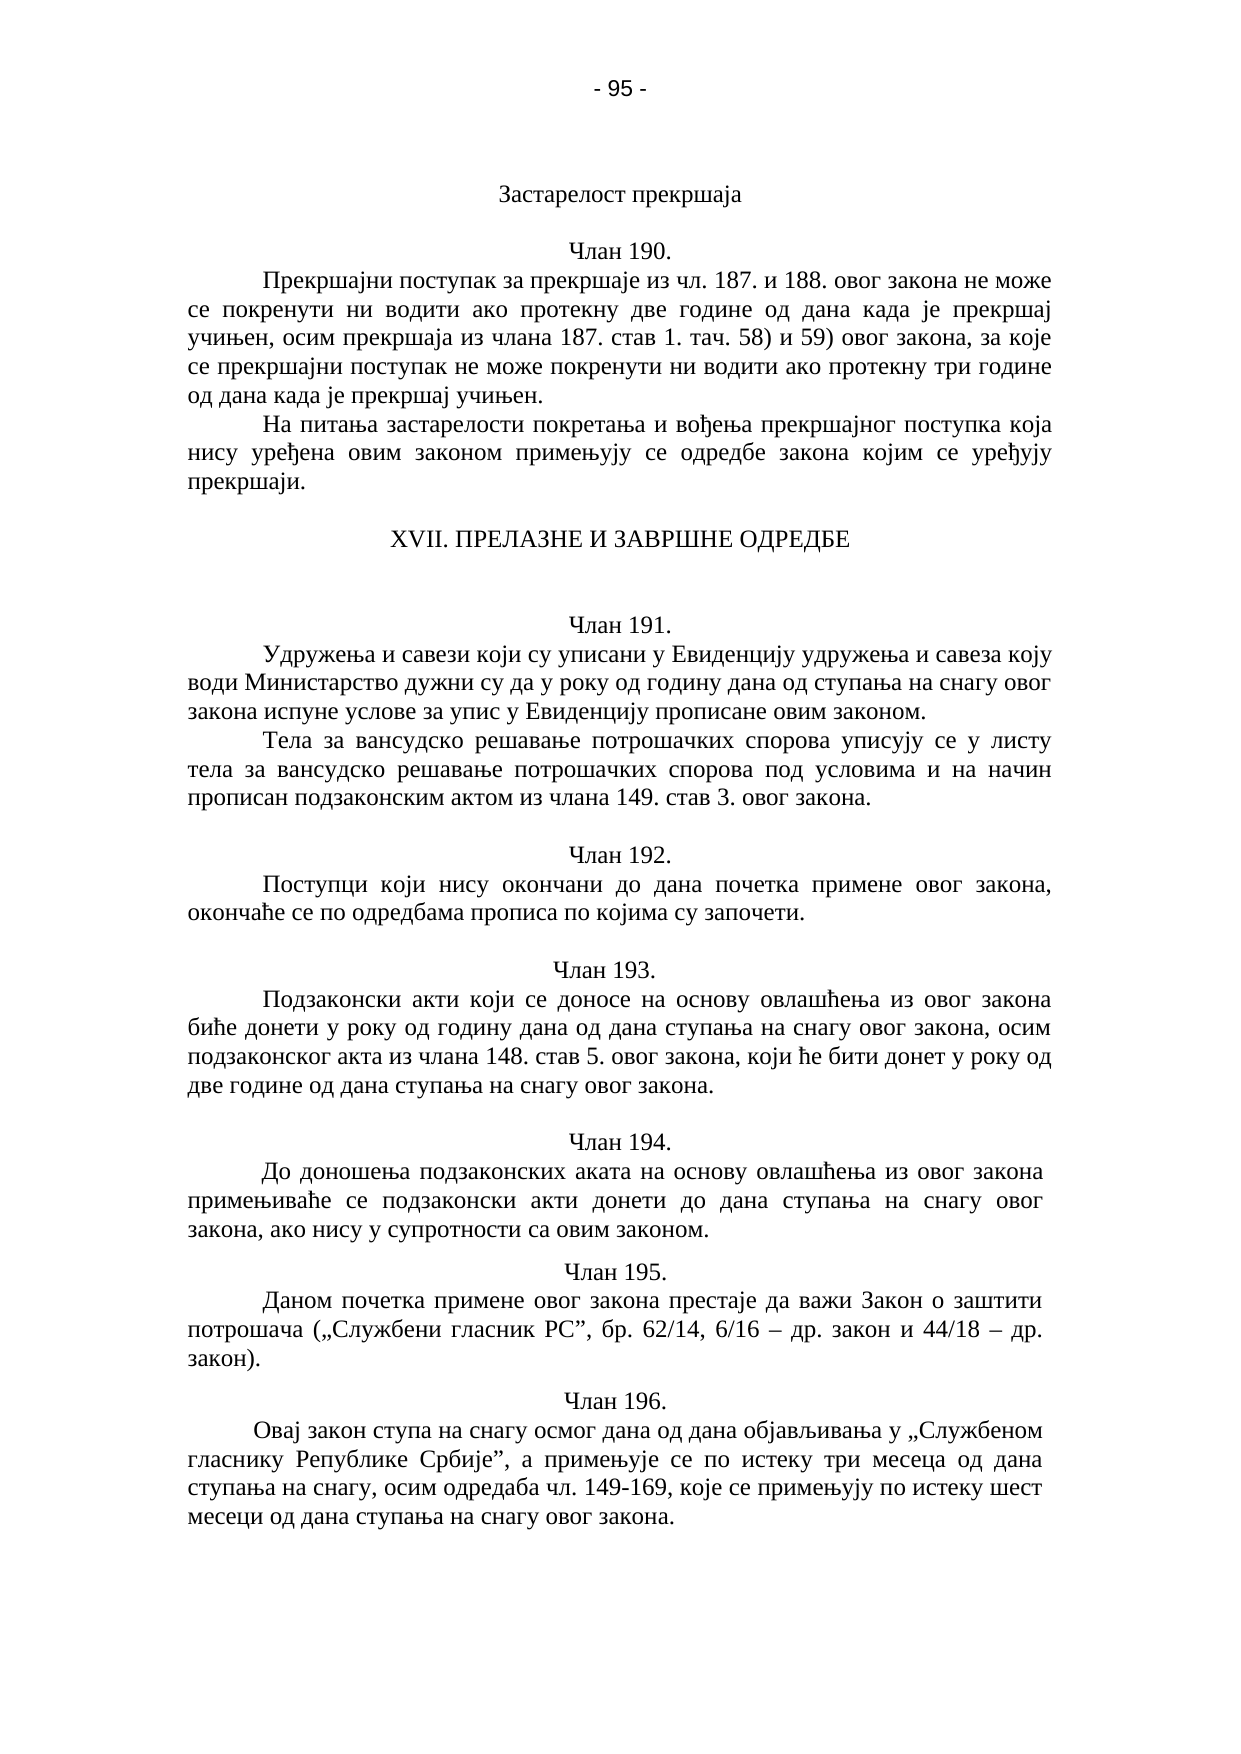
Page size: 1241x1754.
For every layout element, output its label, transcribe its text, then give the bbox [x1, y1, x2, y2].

text Поступци који нису окончани до дана почетка примене овог закона, окончаће се по одредбама прописа по којима су започети. [187, 869, 1053, 926]
text Даном почетка примене овог закона престаје да важи Закон о заштити потрошача („Службени гласник РС”, бр. 62/14, 6/16 – др. закон и 44/18 – др. закон). [187, 1286, 1044, 1372]
text Члан 195. [187, 1257, 1044, 1286]
text Члан 194. [187, 1127, 1053, 1156]
text Члан 192. [262, 840, 978, 869]
text Члан 196. [187, 1386, 1044, 1415]
text Тела за вансудско решавање потрошачких спорова уписују се у листу тела за вансудско решавање потрошачких спорова под условима и на начин прописан подзаконским актом из члана 149. став 3. овог закона. [187, 725, 1053, 811]
text Члан 190. [187, 236, 1053, 265]
text На питања застарелости покретања и вођења прекршајног поступка која нису уређена овим законом примењују се одредбе закона којим се уређују прекршаји. [187, 409, 1053, 495]
text Прекршајни поступак за прекршаје из чл. 187. и 188. овог закона не може се покренути ни водити ако протекну две године од дана када је прекршај учињен, осим прекршаја из члана 187. став 1. тач. 58) и 59) овог закона, за које се прекршајни поступак не може покренути ни водити ако протекну три године од дана када је прекршај учињен. [187, 265, 1053, 409]
text Застарелост прекршаја [187, 179, 1053, 207]
text Овај закон ступа на снагу осмог дана од дана објављивања у „Службеном гласнику Републике Србије”, а примењује се по истеку три месеца од дана ступања на снагу, осим одредаба чл. 149-169, које се примењују по истеку шест месеци од дана ступања на снагу овог закона. [187, 1415, 1044, 1530]
text Члан 193. [187, 955, 978, 984]
text Подзаконски акти који се доносе на основу овлашћења из овог закона биће донети у року од годину дана од дана ступања на снагу овог закона, осим подзаконског акта из члана 148. став 5. овог закона, који ће бити донет у року од две године од дана ступања на снагу овог закона. [187, 984, 1053, 1099]
text До доношења подзаконских аката на основу овлашћења из овог закона примењиваће се подзаконски акти донети до дана ступања на снагу овог закона, ако нису у супротности са овим законом. [187, 1156, 1044, 1242]
text Члан 191. [262, 610, 978, 639]
text XVII. ПРЕЛАЗНЕ И ЗАВРШНЕ ОДРЕДБЕ [262, 524, 978, 552]
text Удружења и савези који су уписани у Евиденцију удружења и савеза коју води Министарство дужни су да у року од годину дана од ступања на снагу овог закона испуне услове за упис у Евиденцију прописане овим законом. [187, 639, 1053, 725]
